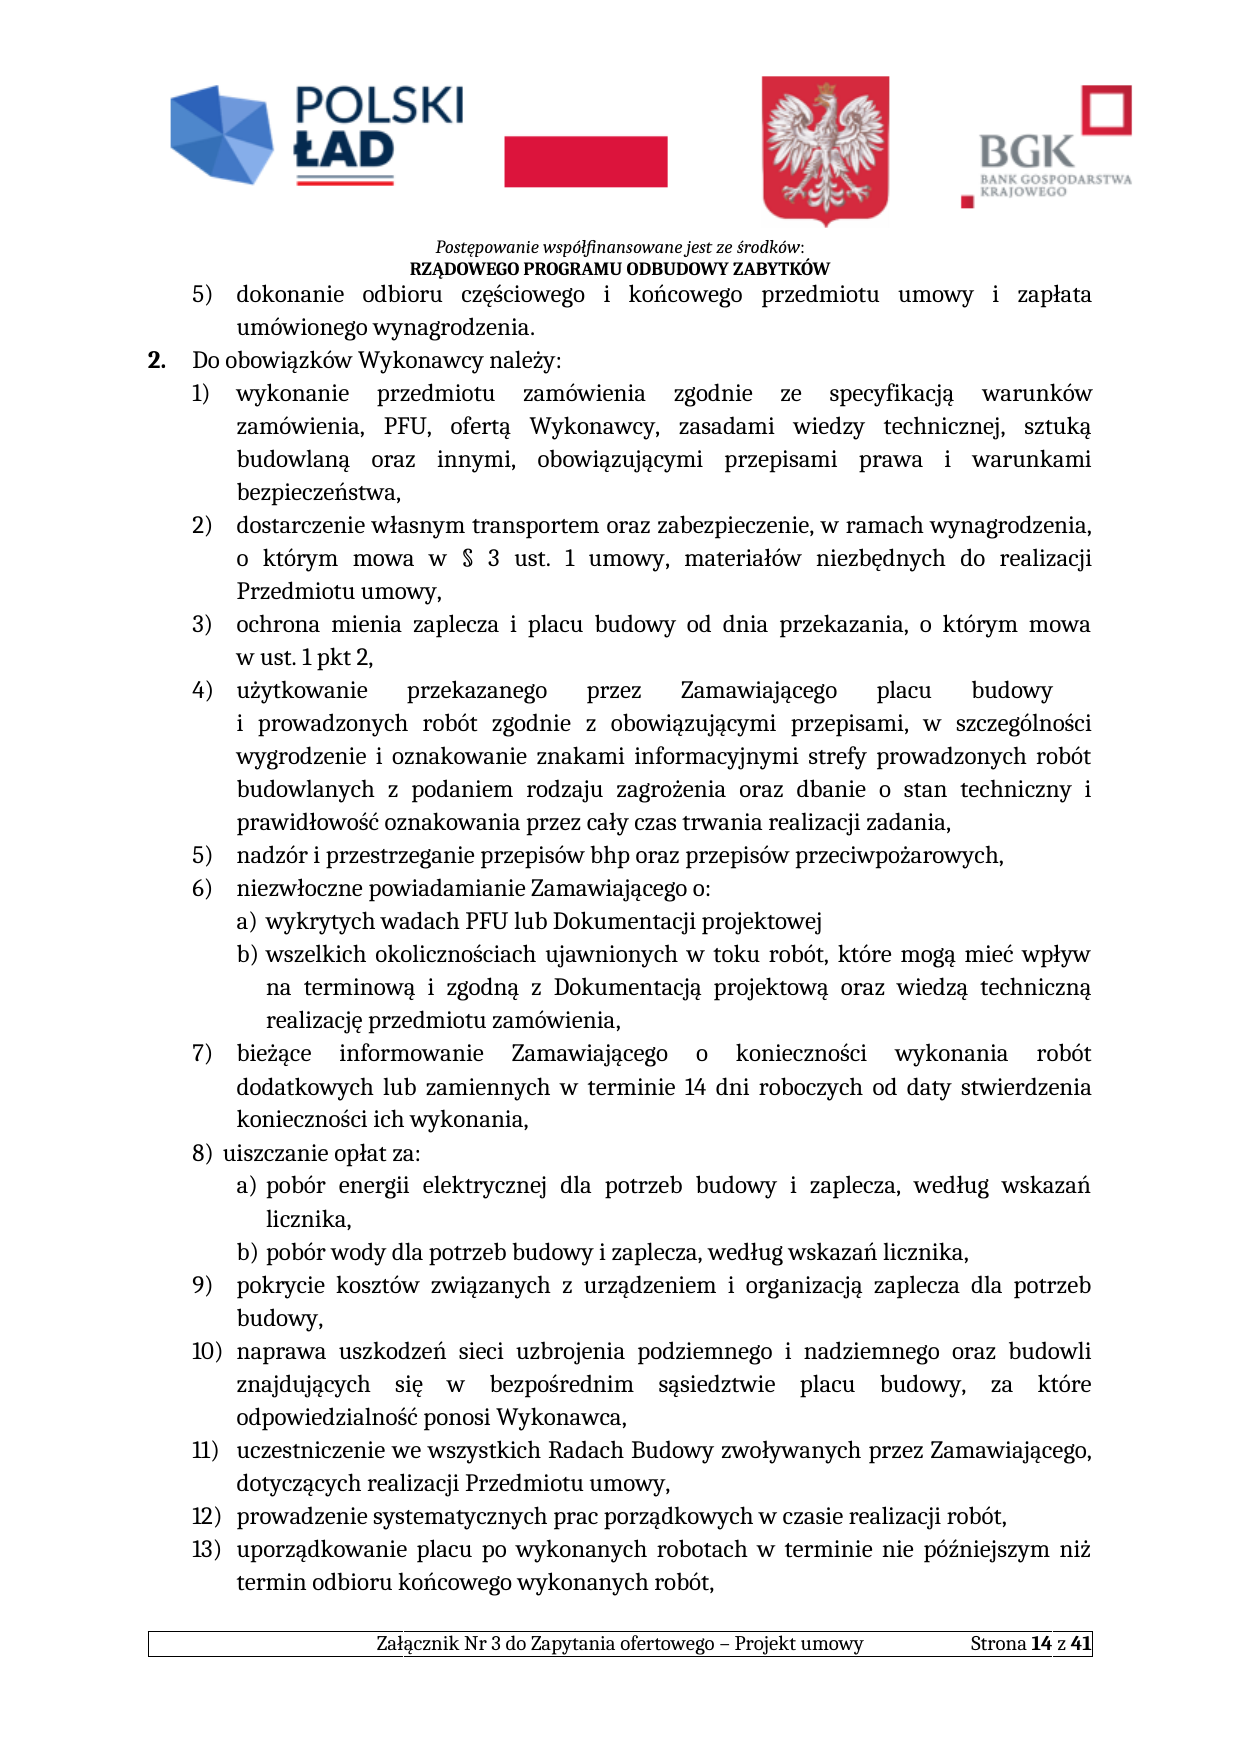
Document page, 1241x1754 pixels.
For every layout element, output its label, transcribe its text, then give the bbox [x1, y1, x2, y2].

list pokrycie kosztów związanych z urządzeniem i organizacją zaplecza dla potrzeb budowy, [192, 1271, 1092, 1332]
list ochrona mienia zaplecza i placu budowy od dnia przekazania, o którym mowa w ust. 1 pkt 2, [192, 610, 1092, 672]
list nadzór i przestrzeganie przepisów bhp oraz przepisów przeciwpożarowych, [192, 841, 1092, 870]
list uiszczanie opłat za: [192, 1138, 1092, 1167]
list niezwłoczne powiadamianie Zamawiającego o: [192, 874, 1092, 903]
list pobór wody dla potrzeb budowy i zaplecza, według wskazań licznika, [236, 1237, 1092, 1266]
list Do obowiązków Wykonawcy należy: [148, 346, 1092, 375]
list bieżące informowanie Zamawiającego o konieczności wykonania robót dodatkowych lub zamiennych w terminie 14 dni roboczych od daty stwierdzenia konieczności ich wykonania, [192, 1039, 1092, 1134]
list dokonanie odbioru częściowego i końcowego przedmiotu umowy i zapłata umówionego wynagrodzenia. [192, 280, 1092, 342]
list uporządkowanie placu po wykonanych robotach w terminie nie późniejszym niż termin odbioru końcowego wykonanych robót, [192, 1535, 1092, 1596]
list prowadzenie systematycznych prac porządkowych w czasie realizacji robót, [192, 1502, 1092, 1530]
list wykonanie przedmiotu zamówienia zgodnie ze specyfikacją warunków zamówienia, PFU, ofertą Wykonawcy, zasadami wiedzy technicznej, sztuką budowlaną oraz innymi, obowiązującymi przepisami prawa i warunkami bezpieczeństwa, [192, 379, 1092, 507]
list dostarczenie własnym transportem oraz zabezpieczenie, w ramach wynagrodzenia, o którym mowa w § 3 ust. 1 umowy, materiałów niezbędnych do realizacji Przedmiotu umowy, [192, 511, 1092, 606]
list naprawa uszkodzeń sieci uzbrojenia podziemnego i nadziemnego oraz budowli znajdujących się w bezpośrednim sąsiedztwie placu budowy, za które odpowiedzialność ponosi Wykonawca, [192, 1337, 1092, 1431]
list wszelkich okolicznościach ujawnionych w toku robót, które mogą mieć wpływ na terminową i zgodną z Dokumentacją projektową oraz wiedzą techniczną realizację przedmiotu zamówienia, [236, 940, 1092, 1035]
picture [147, 48, 1165, 237]
list pobór energii elektrycznej dla potrzeb budowy i zaplecza, według wskazań licznika, [236, 1171, 1092, 1233]
list uczestniczenie we wszystkich Radach Budowy zwoływanych przez Zamawiającego, dotyczących realizacji Przedmiotu umowy, [192, 1436, 1092, 1497]
list wykrytych wadach PFU lub Dokumentacji projektowej [236, 907, 1092, 936]
list użytkowanie przekazanego przez Zamawiającego placu budowy i prowadzonych robót zgodnie z obowiązującymi przepisami, w szczególności wygrodzenie i oznakowanie znakami informacyjnymi strefy prowadzonych robót budowlanych z podaniem rodzaju zagrożenia oraz dbanie o stan techniczny i prawidłowość oznakowania przez cały czas trwania realizacji zadania, [192, 676, 1092, 837]
